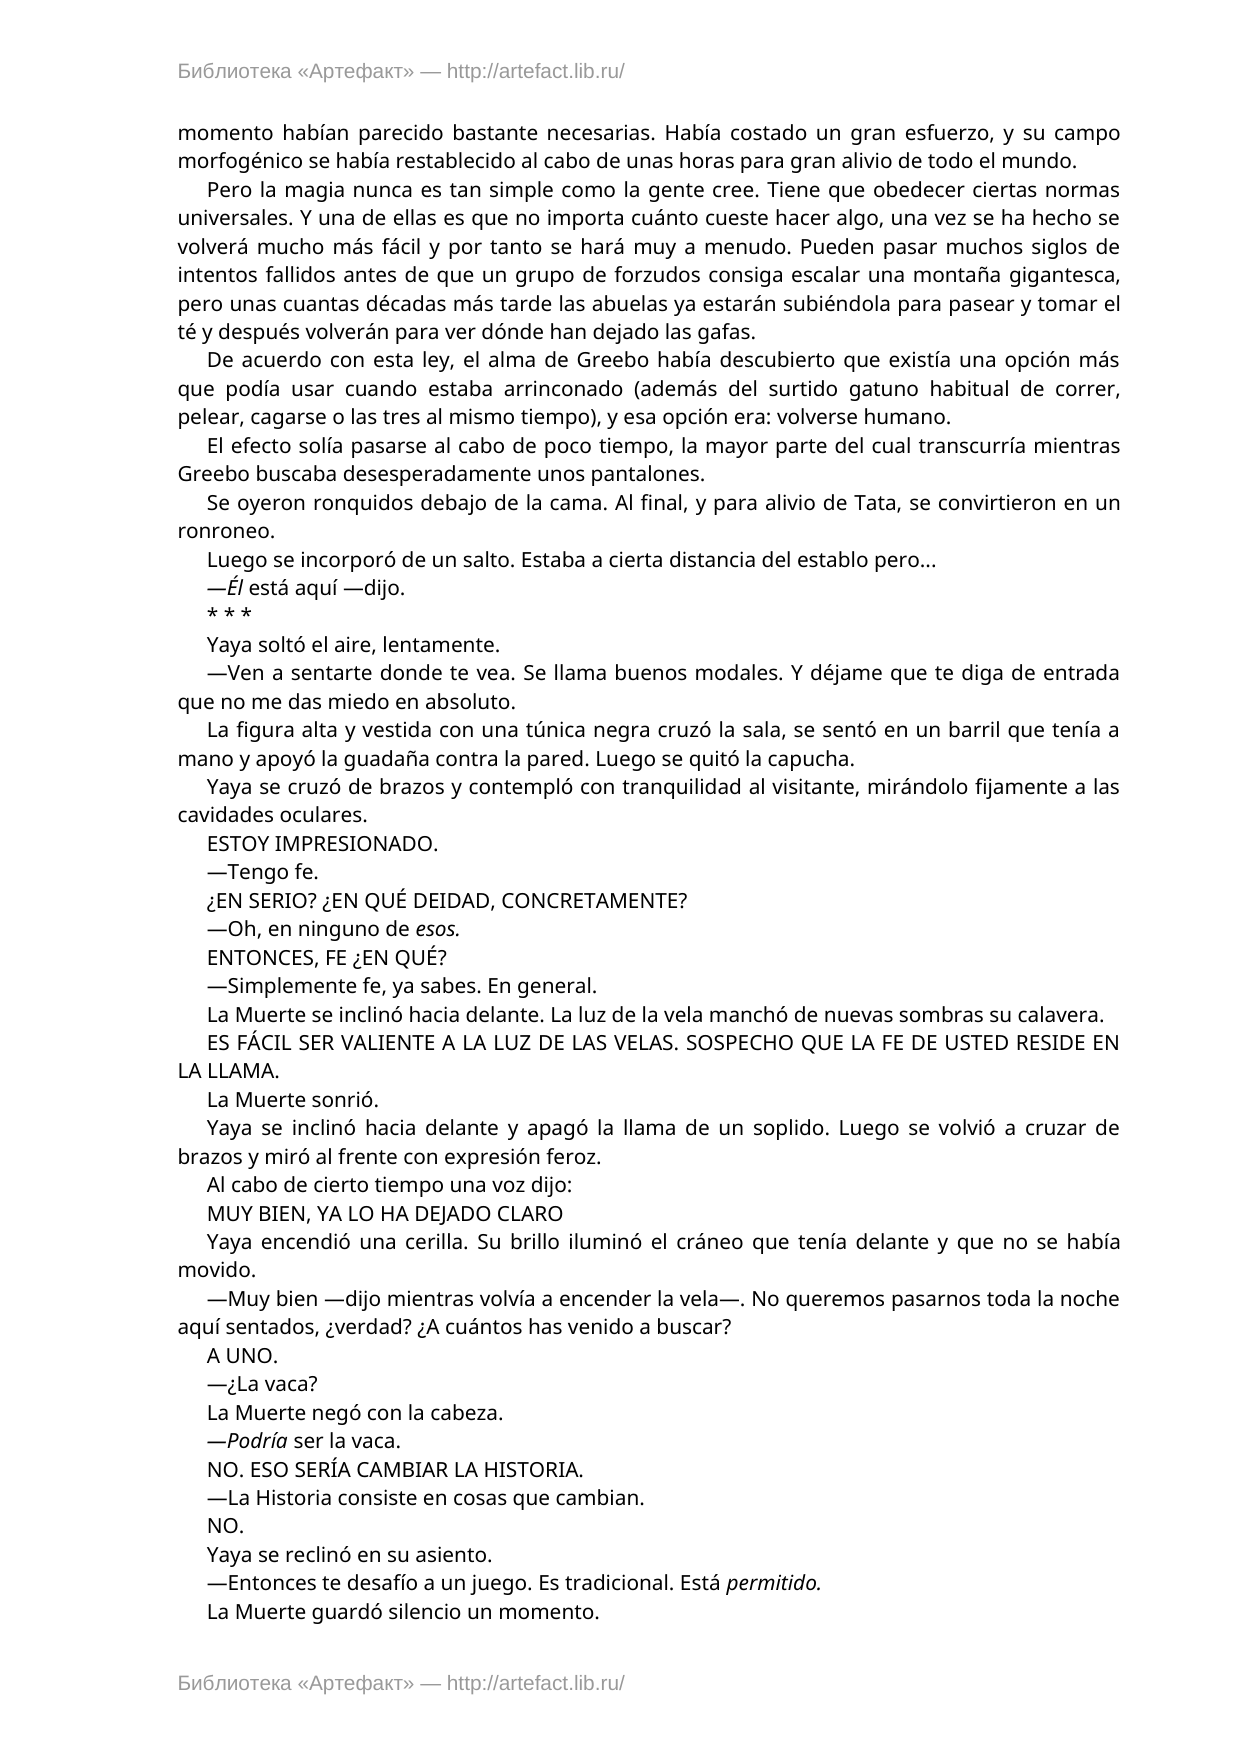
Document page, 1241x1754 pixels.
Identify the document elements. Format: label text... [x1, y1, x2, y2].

text La Muerte negó con la cabeza. [177, 1398, 1122, 1426]
text —Ven a sentarte donde te vea. Se llama buenos modales. Y déjame que te diga de entrada que no me das miedo en absoluto. [177, 658, 1122, 715]
text —Muy bien —dijo mientras volvía a encender la vela—. No queremos pasarnos toda la noche aquí sentados, ¿verdad? ¿A cuántos has venido a buscar? [177, 1284, 1122, 1341]
text —Tengo fe. [177, 857, 1122, 886]
text —Simplemente fe, ya sabes. En general. [177, 971, 1122, 1000]
text Se oyeron ronquidos debajo de la cama. Al final, y para alivio de Tata, se convirtieron en un ronroneo. [177, 488, 1122, 545]
text Yaya se cruzó de brazos y contempló con tranquilidad al visitante, mirándolo fijamente a las cavidades oculares. [177, 772, 1122, 829]
text La Muerte se inclinó hacia delante. La luz de la vela manchó de nuevas sombras su calavera. [177, 1000, 1122, 1028]
text * * * [177, 602, 1122, 630]
text La Muerte sonrió. [177, 1085, 1122, 1113]
text NO. ESO SERÍA CAMBIAR LA HISTORIA. [177, 1455, 1122, 1483]
text —Podría ser la vaca. [177, 1426, 1122, 1455]
text A UNO. [177, 1341, 1122, 1369]
text Yaya encendió una cerilla. Su brillo iluminó el cráneo que tenía delante y que no se había movido. [177, 1227, 1122, 1284]
text NO. [177, 1512, 1122, 1540]
text ES FÁCIL SER VALIENTE A LA LUZ DE LAS VELAS. SOSPECHO QUE LA FE DE USTED RESIDE EN LA LLAMA. [177, 1028, 1122, 1085]
text —¿La vaca? [177, 1369, 1122, 1398]
text Yaya se inclinó hacia delante y apagó la llama de un soplido. Luego se volvió a cruzar de brazos y miró al frente con expresión feroz. [177, 1113, 1122, 1170]
text Al cabo de cierto tiempo una voz dijo: [177, 1170, 1122, 1199]
text El efecto solía pasarse al cabo de poco tiempo, la mayor parte del cual transcurría mientras Greebo buscaba desesperadamente unos pantalones. [177, 431, 1122, 488]
text Luego se incorporó de un salto. Estaba a cierta distancia del establo pero... [177, 545, 1122, 573]
text La Muerte guardó silencio un momento. [177, 1597, 1122, 1625]
text MUY BIEN, YA LO HA DEJADO CLARO [177, 1199, 1122, 1227]
text ¿EN SERIO? ¿EN QUÉ DEIDAD, CONCRETAMENTE? [177, 886, 1122, 914]
text —Entonces te desafío a un juego. Es tradicional. Está permitido. [177, 1568, 1122, 1597]
text —La Historia consiste en cosas que cambian. [177, 1483, 1122, 1512]
text ENTONCES, FE ¿EN QUÉ? [177, 943, 1122, 971]
text Pero la magia nunca es tan simple como la gente cree. Tiene que obedecer ciertas normas universales. Y una de ellas es que no importa cuánto cueste hacer algo, una vez se ha hecho se volverá mucho más fácil y por tanto se hará muy a menudo. Pueden pasar muchos siglos de intentos fallidos antes de que un grupo de forzudos consiga escalar una montaña gigantesca, pero unas cuantas décadas más tarde las abuelas ya estarán subiéndola para pasear y tomar el té y después volverán para ver dónde han dejado las gafas. [177, 175, 1122, 346]
text Yaya soltó el aire, lentamente. [177, 630, 1122, 658]
text La figura alta y vestida con una túnica negra cruzó la sala, se sentó en un barril que tenía a mano y apoyó la guadaña contra la pared. Luego se quitó la capucha. [177, 715, 1122, 772]
text —Oh, en ninguno de esos. [177, 914, 1122, 943]
text Yaya se reclinó en su asiento. [177, 1540, 1122, 1568]
text —Él está aquí —dijo. [177, 573, 1122, 602]
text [177, 118, 1122, 175]
text De acuerdo con esta ley, el alma de Greebo había descubierto que existía una opción más que podía usar cuando estaba arrinconado (además del surtido gatuno habitual de correr, pelear, cagarse o las tres al mismo tiempo), y esa opción era: volverse humano. [177, 346, 1122, 431]
text ESTOY IMPRESIONADO. [177, 829, 1122, 857]
